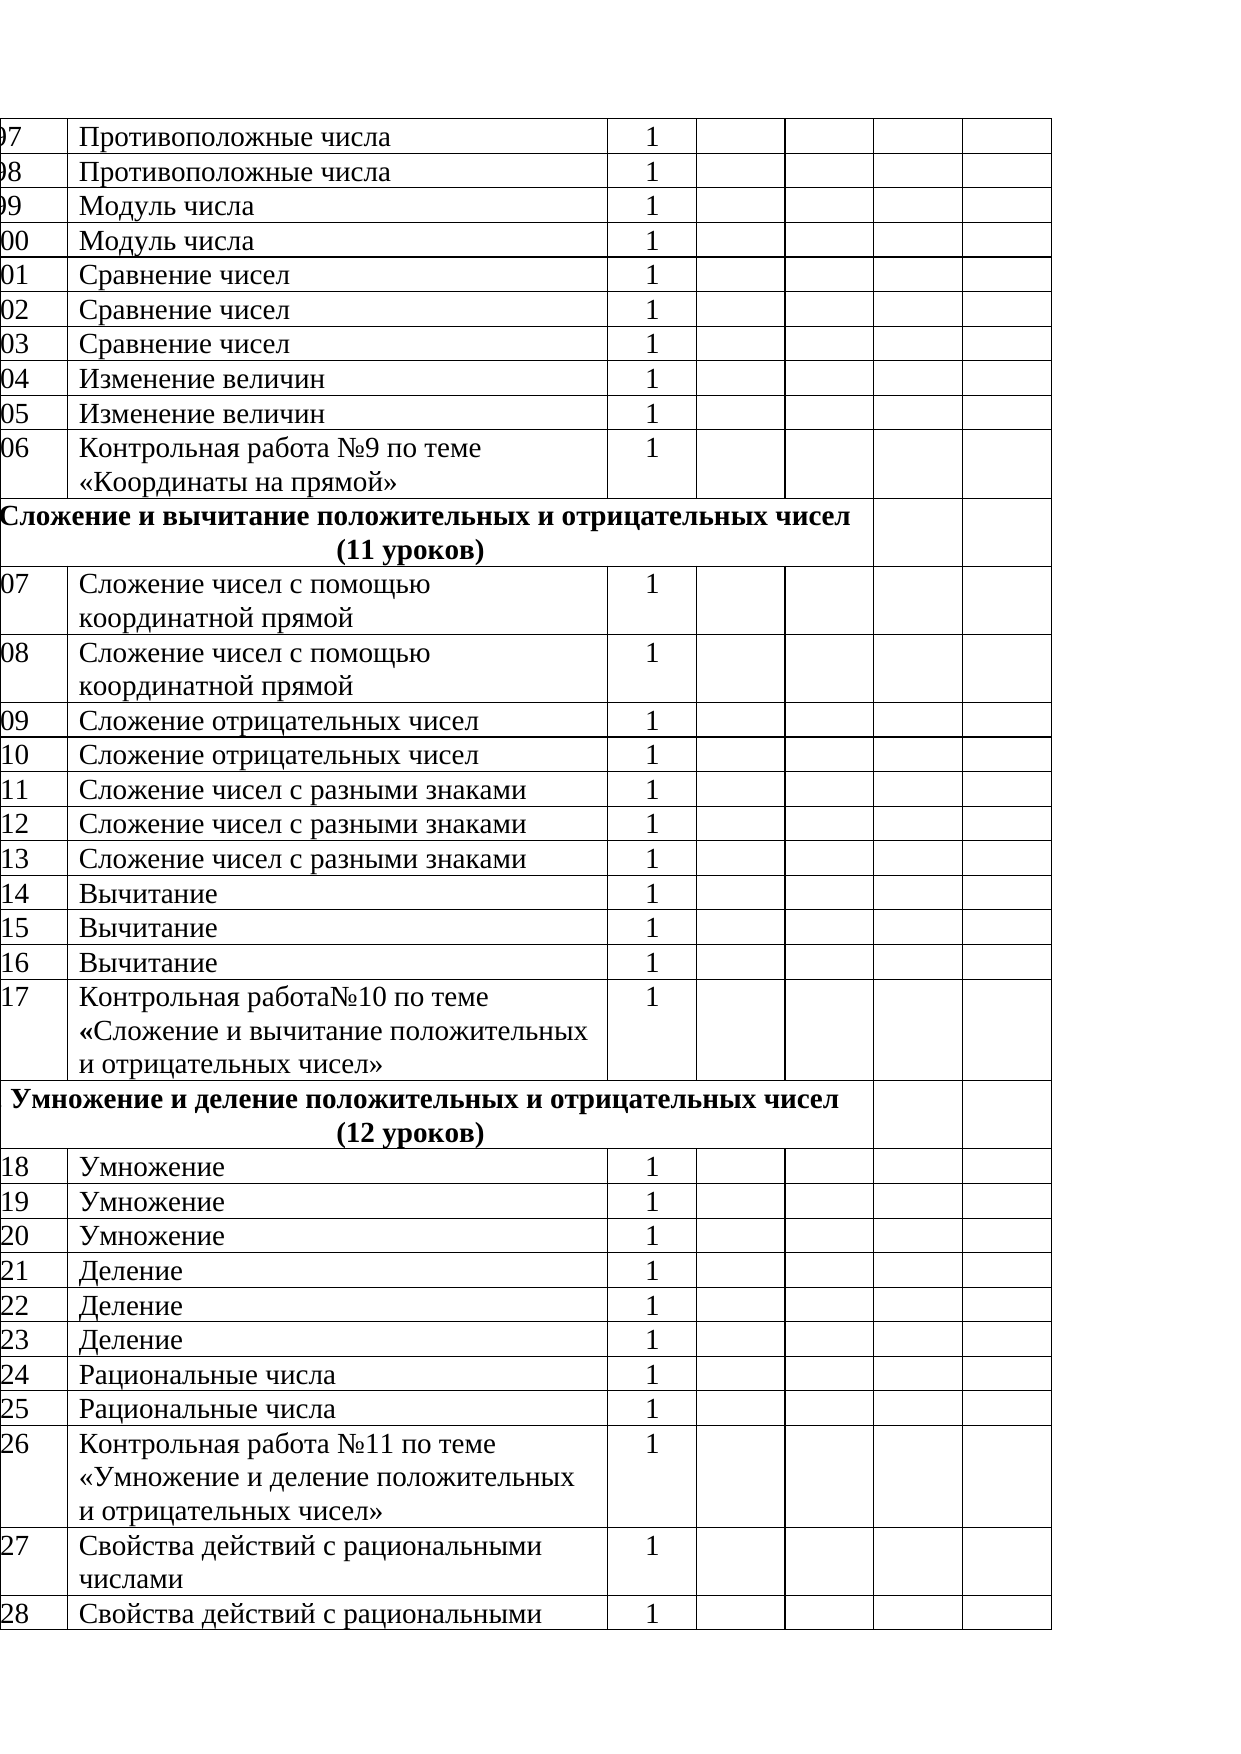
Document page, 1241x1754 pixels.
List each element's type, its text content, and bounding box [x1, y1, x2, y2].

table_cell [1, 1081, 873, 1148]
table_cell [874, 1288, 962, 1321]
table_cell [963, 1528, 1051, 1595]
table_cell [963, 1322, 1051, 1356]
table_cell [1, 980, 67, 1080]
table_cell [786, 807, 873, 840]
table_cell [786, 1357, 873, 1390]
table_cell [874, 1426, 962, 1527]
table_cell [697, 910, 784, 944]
table_cell [697, 292, 784, 326]
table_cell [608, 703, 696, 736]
table_cell 101 [1, 258, 67, 291]
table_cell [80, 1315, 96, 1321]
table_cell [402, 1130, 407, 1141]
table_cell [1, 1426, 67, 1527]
table_cell Модуль числа [68, 223, 607, 256]
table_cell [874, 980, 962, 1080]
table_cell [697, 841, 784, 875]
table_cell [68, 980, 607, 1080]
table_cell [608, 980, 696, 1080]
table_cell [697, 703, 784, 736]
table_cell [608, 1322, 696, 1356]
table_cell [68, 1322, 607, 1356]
table_cell [786, 292, 873, 326]
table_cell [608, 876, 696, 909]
table_cell Противоположные числа [68, 119, 607, 153]
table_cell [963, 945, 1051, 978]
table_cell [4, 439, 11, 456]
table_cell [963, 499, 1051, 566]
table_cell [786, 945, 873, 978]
table_cell [786, 327, 873, 360]
table_cell 103 [1, 327, 67, 360]
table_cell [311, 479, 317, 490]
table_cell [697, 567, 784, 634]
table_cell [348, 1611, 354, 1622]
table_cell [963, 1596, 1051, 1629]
table_cell [697, 188, 784, 222]
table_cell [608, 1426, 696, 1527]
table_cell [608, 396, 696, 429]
table_cell Сравнение чисел [68, 292, 607, 326]
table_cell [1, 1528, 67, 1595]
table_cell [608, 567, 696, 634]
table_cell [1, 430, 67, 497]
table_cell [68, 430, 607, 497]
table_cell [697, 361, 784, 395]
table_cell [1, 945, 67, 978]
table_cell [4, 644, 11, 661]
table_cell [874, 258, 962, 291]
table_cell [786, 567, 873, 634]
table_cell 1 [608, 154, 696, 187]
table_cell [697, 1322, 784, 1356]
table_cell Изменение величин [68, 396, 607, 429]
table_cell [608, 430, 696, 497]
table_cell [963, 119, 1051, 153]
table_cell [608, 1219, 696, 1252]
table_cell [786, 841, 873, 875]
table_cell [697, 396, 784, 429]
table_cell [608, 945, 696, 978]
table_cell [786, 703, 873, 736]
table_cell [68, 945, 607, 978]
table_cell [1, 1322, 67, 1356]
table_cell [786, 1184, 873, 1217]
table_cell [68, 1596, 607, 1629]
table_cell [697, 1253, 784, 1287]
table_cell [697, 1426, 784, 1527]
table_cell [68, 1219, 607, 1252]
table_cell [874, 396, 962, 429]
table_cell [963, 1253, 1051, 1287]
table_cell [963, 258, 1051, 291]
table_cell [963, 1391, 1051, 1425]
table_cell [697, 154, 784, 187]
table_cell 105 [1, 396, 67, 429]
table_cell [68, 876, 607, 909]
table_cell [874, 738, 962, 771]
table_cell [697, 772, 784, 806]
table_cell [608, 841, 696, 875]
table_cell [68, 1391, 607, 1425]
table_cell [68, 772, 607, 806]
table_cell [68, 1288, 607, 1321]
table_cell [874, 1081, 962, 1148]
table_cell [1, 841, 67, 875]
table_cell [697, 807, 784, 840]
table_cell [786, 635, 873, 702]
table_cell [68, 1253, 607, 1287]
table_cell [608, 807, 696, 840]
table_cell [963, 154, 1051, 187]
table_cell [963, 188, 1051, 222]
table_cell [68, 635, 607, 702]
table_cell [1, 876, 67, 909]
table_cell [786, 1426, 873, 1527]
table_cell 1 [608, 292, 696, 326]
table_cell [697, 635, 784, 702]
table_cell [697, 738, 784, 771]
table_cell [786, 119, 873, 153]
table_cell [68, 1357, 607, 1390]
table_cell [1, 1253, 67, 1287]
table_cell Модуль числа [68, 188, 607, 222]
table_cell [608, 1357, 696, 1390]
table_cell [786, 188, 873, 222]
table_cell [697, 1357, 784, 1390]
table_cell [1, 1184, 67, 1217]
table_cell Сравнение чисел [68, 258, 607, 291]
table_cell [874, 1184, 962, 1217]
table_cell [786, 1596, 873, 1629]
table_cell 1 [608, 223, 696, 256]
table_cell [874, 292, 962, 326]
table_cell [697, 258, 784, 291]
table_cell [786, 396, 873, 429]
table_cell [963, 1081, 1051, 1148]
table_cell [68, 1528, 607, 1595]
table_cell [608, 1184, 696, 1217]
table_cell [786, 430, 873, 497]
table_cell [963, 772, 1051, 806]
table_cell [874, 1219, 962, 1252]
table_cell [874, 188, 962, 222]
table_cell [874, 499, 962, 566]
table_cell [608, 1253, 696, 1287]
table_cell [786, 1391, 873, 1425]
table_cell [786, 361, 873, 395]
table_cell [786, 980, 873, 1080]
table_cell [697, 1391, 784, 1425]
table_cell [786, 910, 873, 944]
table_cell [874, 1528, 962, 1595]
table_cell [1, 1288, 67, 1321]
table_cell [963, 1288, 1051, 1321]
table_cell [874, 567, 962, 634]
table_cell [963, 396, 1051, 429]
table_cell [963, 327, 1051, 360]
table_cell 1 [608, 258, 696, 291]
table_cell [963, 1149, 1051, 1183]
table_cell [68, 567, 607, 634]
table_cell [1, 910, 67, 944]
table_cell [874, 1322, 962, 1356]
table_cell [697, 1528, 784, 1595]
table_cell 1 [608, 327, 696, 360]
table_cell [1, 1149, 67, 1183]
table_cell 102 [1, 292, 67, 326]
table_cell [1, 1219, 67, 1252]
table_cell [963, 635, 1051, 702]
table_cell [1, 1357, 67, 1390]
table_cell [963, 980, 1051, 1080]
table_cell Изменение величин [68, 361, 607, 395]
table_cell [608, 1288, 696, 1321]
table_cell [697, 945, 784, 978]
table_cell [874, 327, 962, 360]
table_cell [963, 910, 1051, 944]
table_cell 104 [1, 361, 67, 395]
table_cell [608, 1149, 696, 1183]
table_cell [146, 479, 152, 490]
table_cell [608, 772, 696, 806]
table_cell [874, 119, 962, 153]
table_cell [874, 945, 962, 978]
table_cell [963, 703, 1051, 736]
table_cell [697, 327, 784, 360]
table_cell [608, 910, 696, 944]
table_cell 97 [1, 119, 67, 153]
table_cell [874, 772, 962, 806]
table_cell [786, 223, 873, 256]
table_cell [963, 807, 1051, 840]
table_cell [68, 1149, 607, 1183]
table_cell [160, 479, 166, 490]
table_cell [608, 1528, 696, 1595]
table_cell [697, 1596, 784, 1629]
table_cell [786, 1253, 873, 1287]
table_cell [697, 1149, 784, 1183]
table_cell [963, 292, 1051, 326]
table_cell [786, 154, 873, 187]
table_cell 100 [1, 223, 67, 256]
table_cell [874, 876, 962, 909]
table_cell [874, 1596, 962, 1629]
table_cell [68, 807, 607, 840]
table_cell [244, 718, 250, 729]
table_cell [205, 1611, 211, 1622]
table_cell 99 [1, 188, 67, 222]
table_cell 98 [1, 154, 67, 187]
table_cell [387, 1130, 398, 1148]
table_cell [697, 223, 784, 256]
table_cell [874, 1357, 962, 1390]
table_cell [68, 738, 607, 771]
table_cell [786, 258, 873, 291]
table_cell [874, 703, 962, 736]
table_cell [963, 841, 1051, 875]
table_cell 1 [608, 119, 696, 153]
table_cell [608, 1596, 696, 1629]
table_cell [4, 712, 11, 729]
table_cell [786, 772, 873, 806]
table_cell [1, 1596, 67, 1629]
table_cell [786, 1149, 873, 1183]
table_cell 1 [608, 188, 696, 222]
table_cell [697, 119, 784, 153]
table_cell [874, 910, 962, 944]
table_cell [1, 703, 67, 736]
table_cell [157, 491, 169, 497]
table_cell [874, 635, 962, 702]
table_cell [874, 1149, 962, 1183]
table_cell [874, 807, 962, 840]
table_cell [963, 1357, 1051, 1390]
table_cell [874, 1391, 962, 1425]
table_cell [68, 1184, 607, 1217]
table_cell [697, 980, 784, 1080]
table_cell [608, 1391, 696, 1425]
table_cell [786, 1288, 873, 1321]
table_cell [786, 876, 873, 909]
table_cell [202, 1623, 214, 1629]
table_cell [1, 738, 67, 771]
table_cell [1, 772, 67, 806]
table_cell [963, 223, 1051, 256]
table_cell [963, 361, 1051, 395]
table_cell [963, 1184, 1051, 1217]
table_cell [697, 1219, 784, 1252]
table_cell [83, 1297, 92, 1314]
table_cell Сравнение чисел [68, 327, 607, 360]
table_cell [874, 223, 962, 256]
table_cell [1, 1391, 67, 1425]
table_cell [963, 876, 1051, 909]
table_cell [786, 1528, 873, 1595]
table_cell 1 [608, 361, 696, 395]
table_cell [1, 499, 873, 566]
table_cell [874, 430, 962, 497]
table_cell Противоположные числа [68, 154, 607, 187]
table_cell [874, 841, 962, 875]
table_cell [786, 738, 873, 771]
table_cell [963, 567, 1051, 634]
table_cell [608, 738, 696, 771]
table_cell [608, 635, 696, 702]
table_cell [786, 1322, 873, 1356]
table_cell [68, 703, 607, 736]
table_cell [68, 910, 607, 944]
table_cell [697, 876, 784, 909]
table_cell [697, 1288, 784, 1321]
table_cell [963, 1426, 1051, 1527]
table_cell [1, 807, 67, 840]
table_cell [874, 154, 962, 187]
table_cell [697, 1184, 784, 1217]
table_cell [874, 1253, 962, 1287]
table_cell [874, 361, 962, 395]
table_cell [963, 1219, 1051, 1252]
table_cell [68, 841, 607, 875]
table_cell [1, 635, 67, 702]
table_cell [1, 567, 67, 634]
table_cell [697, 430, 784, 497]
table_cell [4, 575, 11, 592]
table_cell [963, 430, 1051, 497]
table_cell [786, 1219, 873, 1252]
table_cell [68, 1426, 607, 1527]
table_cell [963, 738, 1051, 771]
